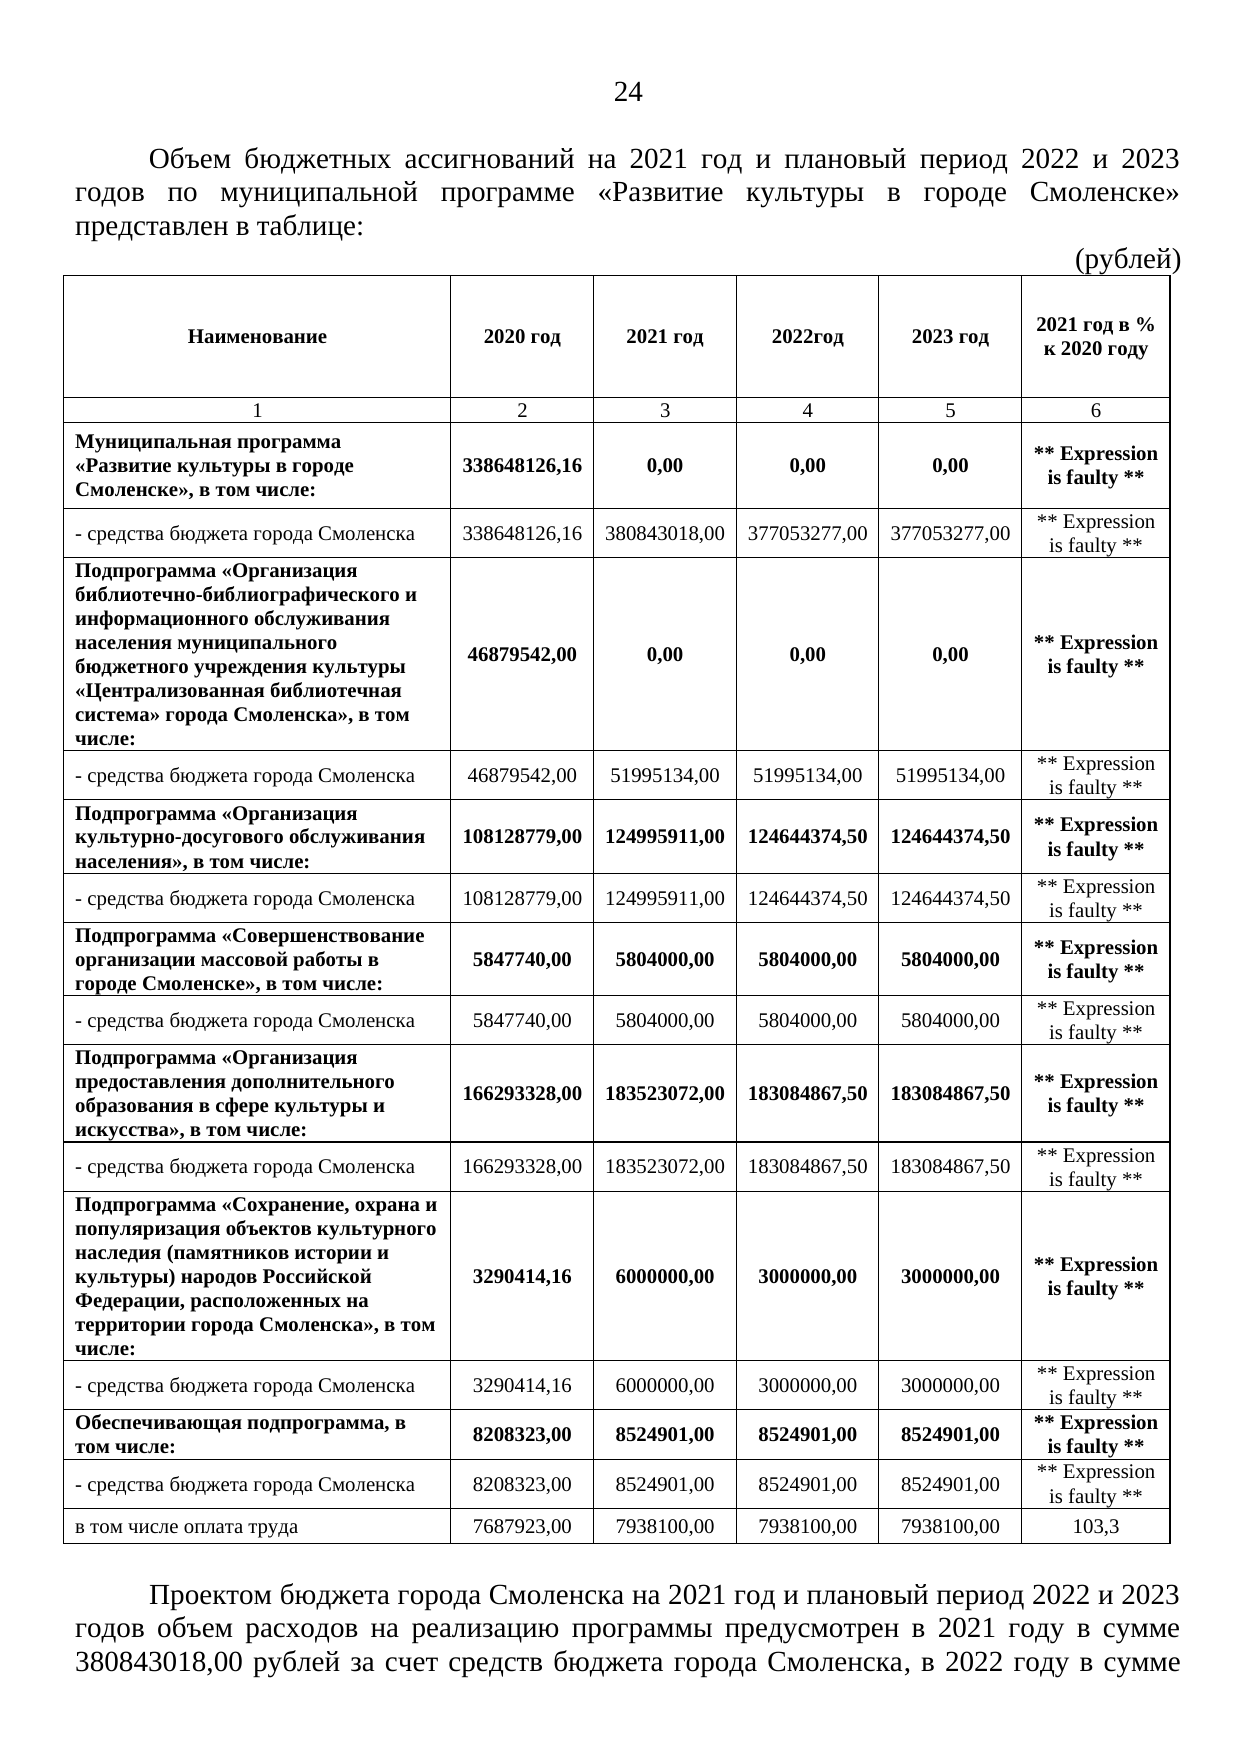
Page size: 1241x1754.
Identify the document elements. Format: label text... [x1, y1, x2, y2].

table_cell 7687923,00 [451, 1509, 593, 1542]
table_cell 5 [879, 398, 1021, 422]
table_cell Подпрограмма «Организация культурно-досугового обслуживания населения», в том числе: [64, 800, 450, 873]
table_cell 124644374,50 [737, 800, 878, 873]
table_cell 5804000,00 [879, 996, 1021, 1044]
table_cell 3290414,16 [451, 1192, 593, 1360]
table_cell 5847740,00 [451, 996, 593, 1044]
table_cell 108128779,00 [451, 874, 593, 922]
table_cell 8524901,00 [879, 1460, 1021, 1508]
table_cell 3000000,00 [879, 1361, 1021, 1409]
table_cell 6 [1022, 398, 1169, 422]
table_cell 380843018,00 [594, 423, 736, 507]
table_cell Муниципальная программа «Развитие культуры в городе Смоленске», в том числе: [64, 423, 450, 507]
table_cell 166293328,00 [451, 1045, 593, 1141]
table_cell 3000000,00 [737, 1192, 878, 1360]
table_cell 377053277,00 [737, 509, 878, 557]
table_cell 7938100,00 [594, 1509, 736, 1542]
table_cell 115,6 [1022, 800, 1169, 873]
table_cell 3290414,16 [451, 1361, 593, 1409]
table_cell 6000000,00 [594, 1361, 736, 1409]
table_cell 182,3 [1022, 1192, 1169, 1360]
table_cell 46879542,00 [451, 751, 593, 799]
table_cell 338648126,16 [451, 509, 593, 557]
table_cell 108128779,00 [451, 800, 593, 873]
table_cell 51995134,00 [594, 751, 736, 799]
table_cell 124995911,00 [594, 874, 736, 922]
table_cell 0,1 [1022, 1410, 1169, 1458]
table_cell 124644374,50 [737, 874, 878, 922]
table_cell 338648126,16 [451, 423, 593, 507]
table_cell 183084867,50 [879, 1045, 1021, 1141]
table_cell 51995134,00 [879, 558, 1021, 750]
table_cell 8208323,00 [451, 1460, 593, 1508]
table_cell Подпрограмма «Совершенствование организации массовой работы в городе Смоленске», в том числе: [64, 923, 450, 995]
table_cell 51995134,00 [879, 751, 1021, 799]
table_cell 124644374,50 [879, 874, 1021, 922]
table_cell 110,9 [1022, 558, 1169, 750]
table_cell 51995134,00 [737, 558, 878, 750]
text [75, 1577, 1181, 1678]
table_cell 110,9 [1022, 751, 1169, 799]
text Объем бюджетных ассигнований на 2021 год и плановый период 2022 и 2023 годов по муниципальной программе «Развитие культуры в городе Смоленске» представлен в таблице: [75, 141, 1181, 241]
table_cell 8208323,00 [451, 1410, 593, 1458]
table_cell 8524901,00 [737, 1410, 878, 1458]
table_cell 8524901,00 [594, 1460, 736, 1508]
table_cell 5804000,00 [594, 923, 736, 995]
table_cell 377053277,00 [737, 423, 878, 507]
table_cell 51995134,00 [594, 558, 736, 750]
table_cell 183084867,50 [879, 1143, 1021, 1191]
table_cell 51995134,00 [737, 751, 878, 799]
table_cell 5847740,00 [451, 923, 593, 995]
table_cell 183084867,50 [737, 1045, 878, 1141]
table_cell - средства бюджета города Смоленска [64, 874, 450, 922]
table_cell 8524901,00 [594, 1410, 736, 1458]
table_cell 3000000,00 [737, 1361, 878, 1409]
table_cell - средства бюджета города Смоленска [64, 996, 450, 1044]
table_cell 380843018,00 [594, 509, 736, 557]
table_cell 8524901,00 [879, 1410, 1021, 1458]
table_cell 6000000,00 [594, 1192, 736, 1360]
table_cell - средства бюджета города Смоленска [64, 1460, 450, 1508]
table_cell - средства бюджета города Смоленска [64, 1143, 450, 1191]
table_cell Обеспечивающая подпрограмма, в том числе: [64, 1410, 450, 1458]
table_header 2021 год [594, 276, 736, 397]
table_cell 110,4 [1022, 1045, 1169, 1141]
table_cell 124995911,00 [594, 800, 736, 873]
table_cell 99,3 [1022, 996, 1169, 1044]
table_cell 8524901,00 [737, 1460, 878, 1508]
table_cell 2 [451, 398, 593, 422]
table_cell 103,3 [1022, 1509, 1169, 1542]
table_cell 183523072,00 [594, 1045, 736, 1141]
table_cell 112,5 [1022, 509, 1169, 557]
table_cell Подпрограмма «Организация библиотечно-библиографического и информационного обслуживания населения муниципального бюджетного учреждения культуры «Централизованная библиотечная система» города Смоленска», в том числе: [64, 558, 450, 750]
table_cell Подпрограмма «Организация предоставления дополнительного образования в сфере культуры и искусства», в том числе: [64, 1045, 450, 1141]
table_cell 5804000,00 [879, 923, 1021, 995]
table_cell 183084867,50 [737, 1143, 878, 1191]
table_cell - средства бюджета города Смоленска [64, 751, 450, 799]
table_header 2020 год [451, 276, 593, 397]
table_cell 183523072,00 [594, 1143, 736, 1191]
text (рублей) [75, 241, 1181, 275]
table_header 2022год [737, 276, 878, 397]
table_header 2023 год [879, 276, 1021, 397]
table_cell 112,5 [1022, 423, 1169, 507]
table_header Наименование [64, 276, 450, 397]
table_cell 377053277,00 [879, 423, 1021, 507]
table_cell 46879542,00 [451, 558, 593, 750]
table_cell 3 [594, 398, 736, 422]
table_header 2021 год в % к 2020 году [1022, 276, 1169, 397]
table_cell в том числе оплата труда [64, 1509, 450, 1542]
table_cell - средства бюджета города Смоленска [64, 1361, 450, 1409]
table_cell 103,9 [1022, 1460, 1169, 1508]
table_cell 3000000,00 [879, 1192, 1021, 1360]
table_cell 7938100,00 [879, 1509, 1021, 1542]
table_cell 5804000,00 [737, 923, 878, 995]
table_cell 7938100,00 [737, 1509, 878, 1542]
table_cell 124644374,50 [879, 800, 1021, 873]
table_cell Подпрограмма «Сохранение, охрана и популяризация объектов культурного наследия (памятников истории и культуры) народов Российской Федерации, расположенных на территории города Смоленска», в том числе: [64, 1192, 450, 1360]
table_cell 5804000,00 [737, 996, 878, 1044]
table_cell 115,6 [1022, 874, 1169, 922]
table_cell 99,3 [1022, 923, 1169, 995]
table_cell 1 [64, 398, 450, 422]
table_cell 377053277,00 [879, 509, 1021, 557]
table_cell - средства бюджета города Смоленска [64, 509, 450, 557]
table_cell 110,4 [1022, 1143, 1169, 1191]
table_cell 4 [737, 398, 878, 422]
table_cell 182,3 [1022, 1361, 1169, 1409]
table_cell 166293328,00 [451, 1143, 593, 1191]
table_cell 5804000,00 [594, 996, 736, 1044]
